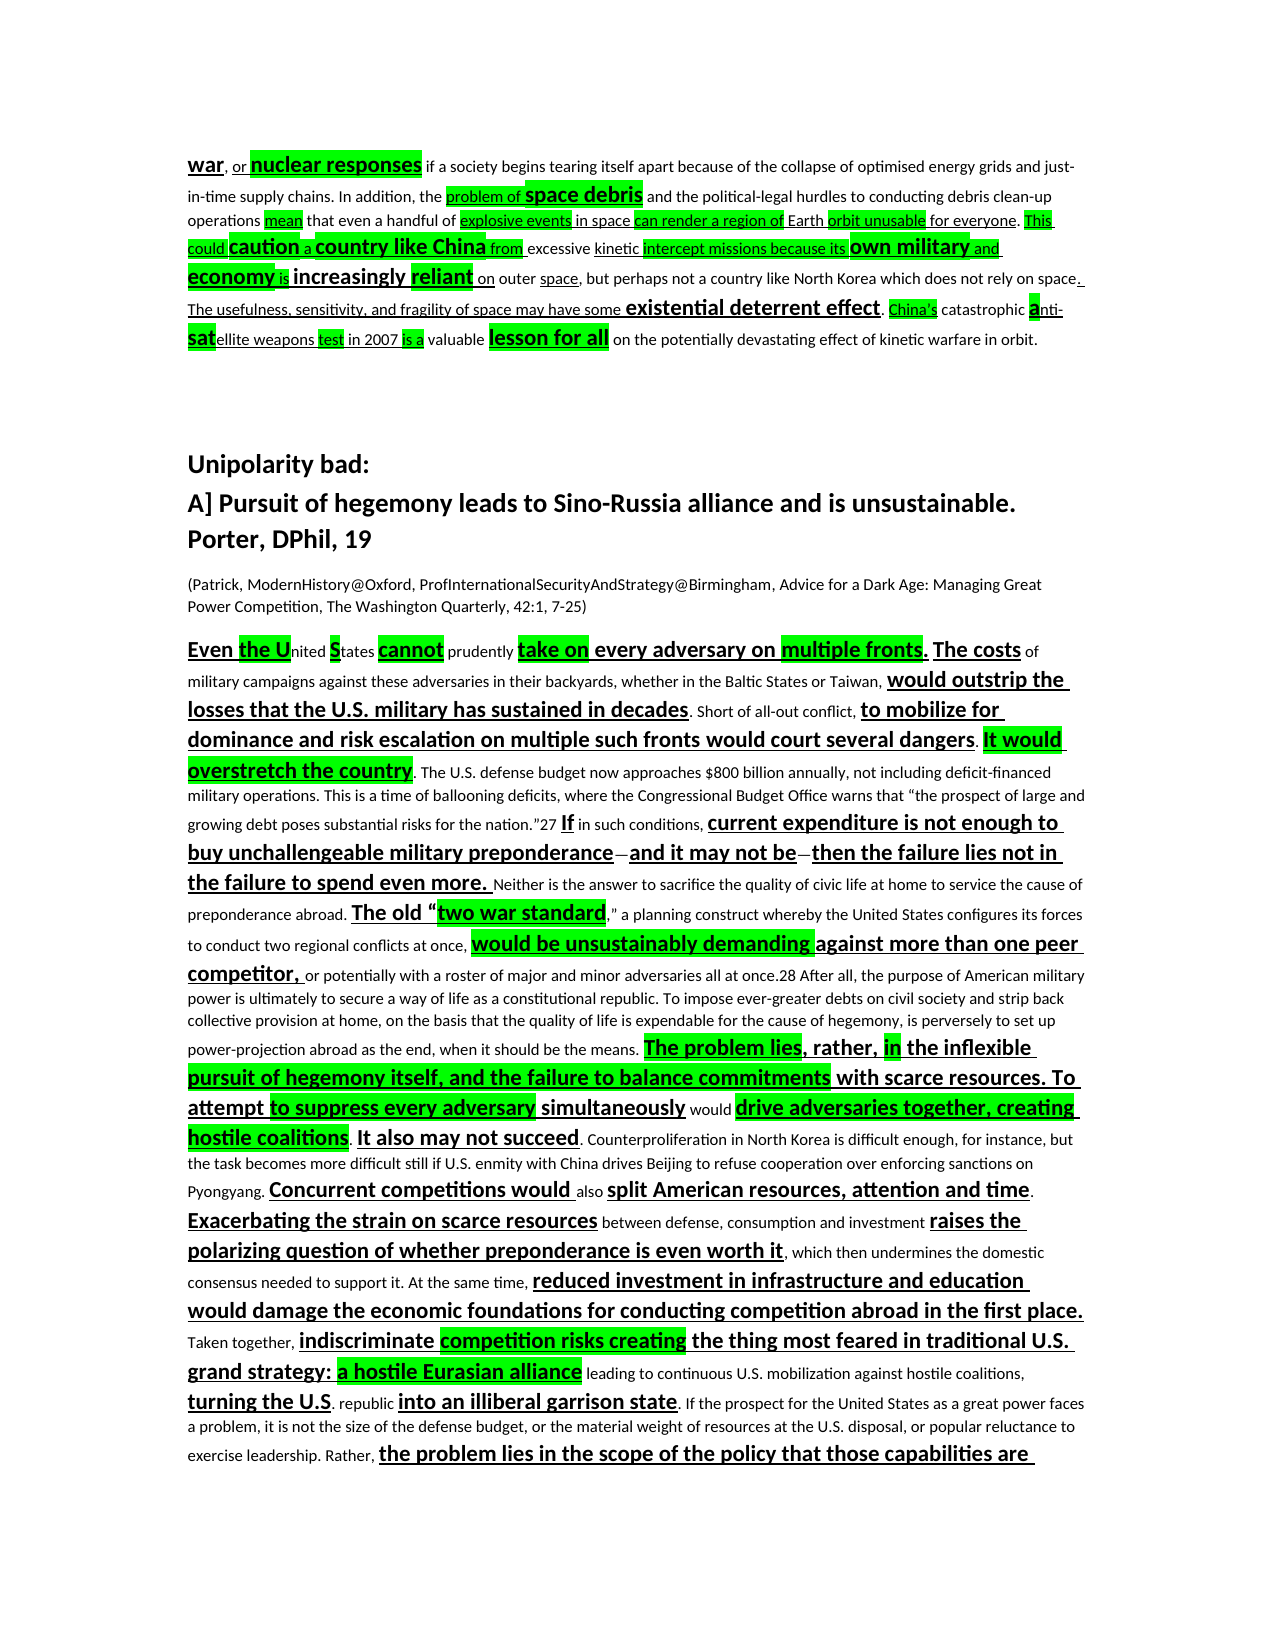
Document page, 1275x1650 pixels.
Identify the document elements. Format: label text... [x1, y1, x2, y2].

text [187, 150, 1087, 351]
subtitle A] Pursuit of hegemony leads to Sino-Russia alliance and is unsustainable. [187, 487, 1087, 520]
text (Patrick, ModernHistory@Oxford, ProfInternationalSecurityAndStrategy@Birmingham, Advice for a Dark Age: Managing Great Power Competition, The Washington Quarterly, 42:1, 7-25) [187, 574, 1087, 617]
text Porter, DPhil, 19 [187, 522, 1087, 555]
subtitle Unipolarity bad: [187, 447, 1087, 480]
